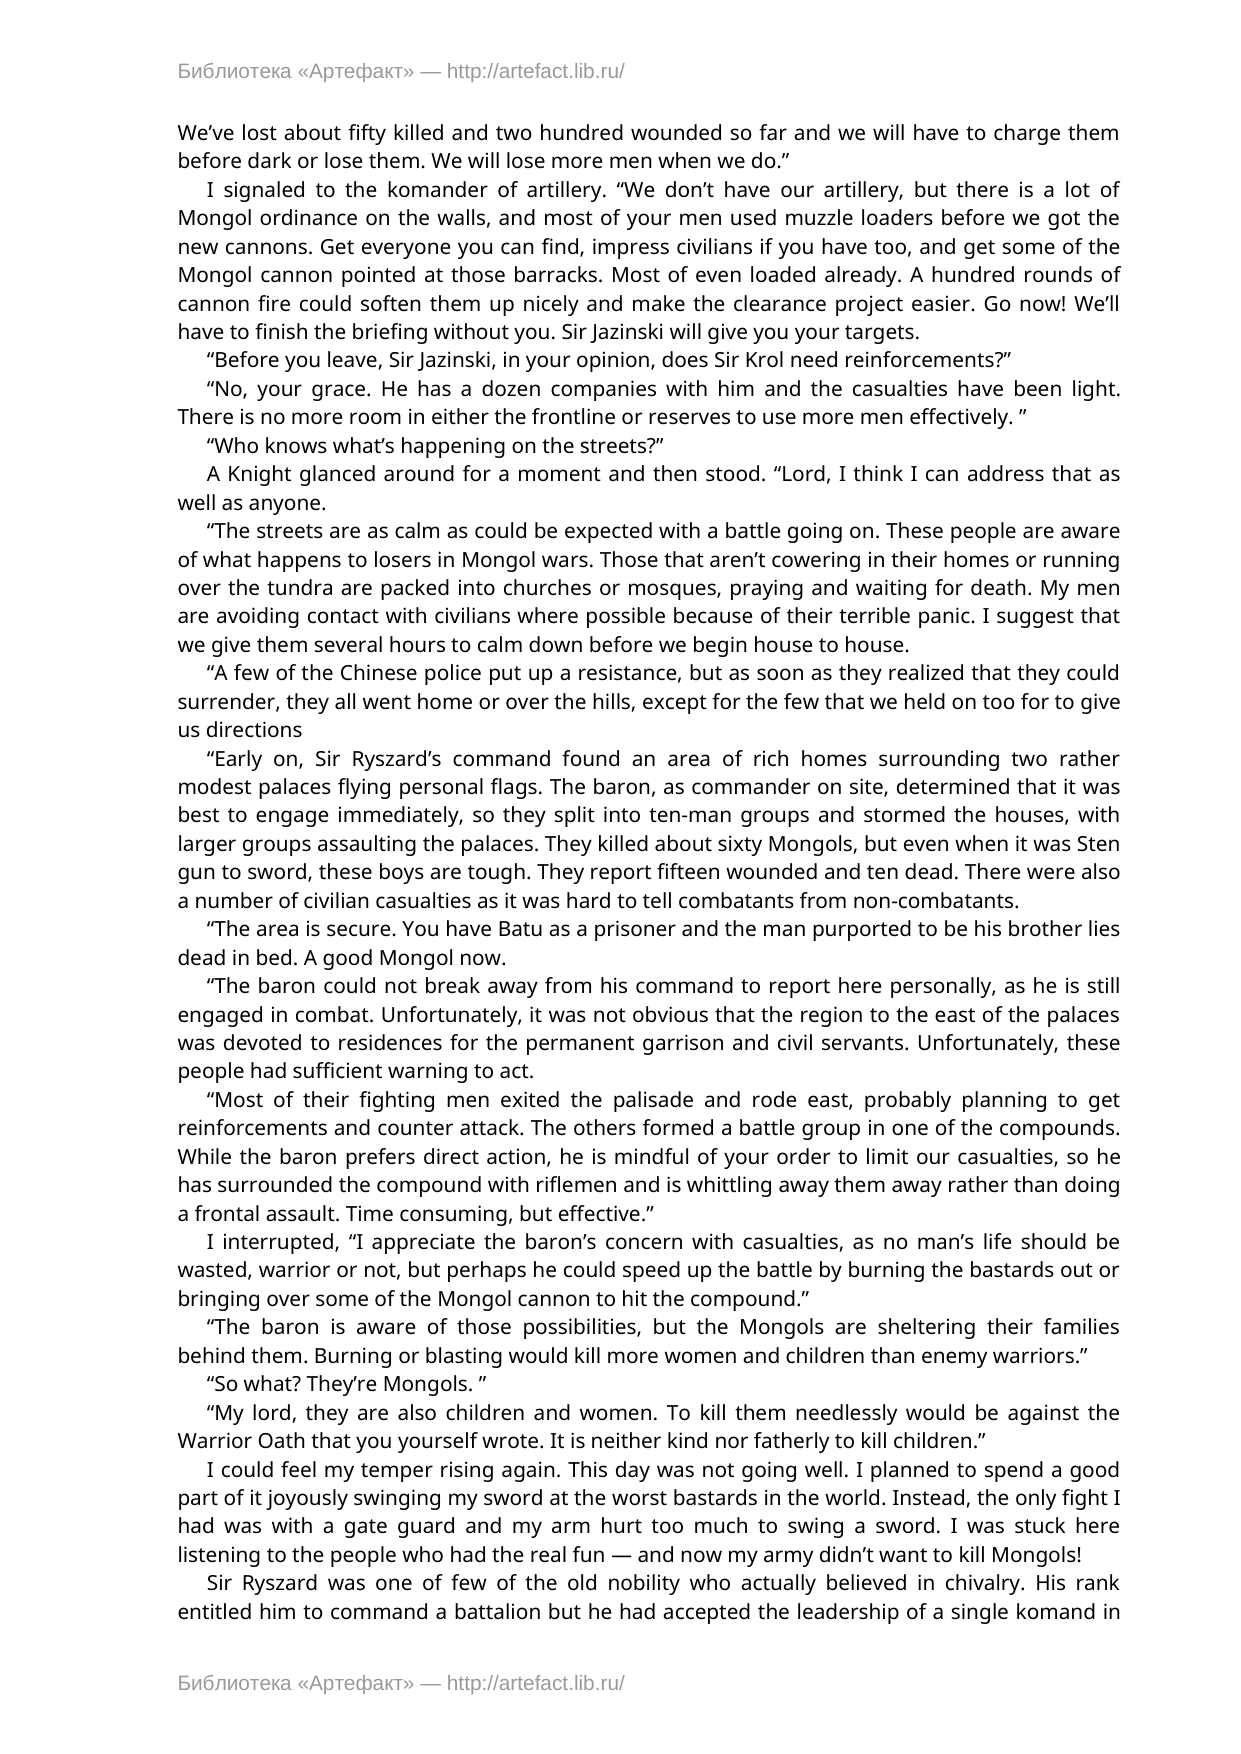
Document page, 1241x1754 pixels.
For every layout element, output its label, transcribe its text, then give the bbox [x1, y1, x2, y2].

text I interrupted, “I appreciate the baron’s concern with casualties, as no man’s life should be wasted, warrior or not, but perhaps he could speed up the battle by burning the bastards out or bringing over some of the Mongol cannon to hit the compound.” [177, 1227, 1122, 1312]
text “A few of the Chinese police put up a resistance, but as soon as they realized that they could surrender, they all went home or over the hills, except for the few that we held on too for to give us directions [177, 658, 1122, 744]
text “The area is secure. You have Batu as a prisoner and the man purported to be his brother lies dead in bed. A good Mongol now. [177, 914, 1122, 971]
text “Before you leave, Sir Jazinski, in your opinion, does Sir Krol need reinforcements?” [177, 346, 1122, 374]
text “Who knows what’s happening on the streets?” [177, 431, 1122, 459]
text I could feel my temper rising again. This day was not going well. I planned to spend a good part of it joyously swinging my sword at the worst bastards in the world. Instead, the only fight I had was with a gate guard and my arm hurt too much to swing a sword. I was stuck here listening to the people who had the real fun — and now my army didn’t want to kill Mongols! [177, 1455, 1122, 1568]
text I signaled to the komander of artillery. “We don’t have our artillery, but there is a lot of Mongol ordinance on the walls, and most of your men used muzzle loaders before we got the new cannons. Get everyone you can find, impress civilians if you have too, and get some of the Mongol cannon pointed at those barracks. Most of even loaded already. A hundred rounds of cannon fire could soften them up nicely and make the clearance project easier. Go now! We’ll have to finish the briefing without you. Sir Jazinski will give you your targets. [177, 175, 1122, 346]
text “So what? They’re Mongols. ” [177, 1369, 1122, 1398]
text “The baron is aware of those possibilities, but the Mongols are sheltering their families behind them. Burning or blasting would kill more women and children than enemy warriors.” [177, 1312, 1122, 1369]
text “No, your grace. He has a dozen companies with him and the casualties have been light. There is no more room in either the frontline or reserves to use more men effectively. ” [177, 374, 1122, 431]
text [177, 1568, 1122, 1625]
text A Knight glanced around for a moment and then stood. “Lord, I think I can address that as well as anyone. [177, 459, 1122, 516]
text “The streets are as calm as could be expected with a battle going on. These people are aware of what happens to losers in Mongol wars. Those that aren’t cowering in their homes or running over the tundra are packed into churches or mosques, praying and waiting for death. My men are avoiding contact with civilians where possible because of their terrible panic. I suggest that we give them several hours to calm down before we begin house to house. [177, 516, 1122, 658]
text “Most of their fighting men exited the palisade and rode east, probably planning to get reinforcements and counter attack. The others formed a battle group in one of the compounds. While the baron prefers direct action, he is mindful of your order to limit our casualties, so he has surrounded the compound with riflemen and is whittling away them away rather than doing a frontal assault. Time consuming, but effective.” [177, 1085, 1122, 1227]
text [177, 118, 1122, 175]
text “My lord, they are also children and women. To kill them needlessly would be against the Warrior Oath that you yourself wrote. It is neither kind nor fatherly to kill children.” [177, 1398, 1122, 1455]
text “Early on, Sir Ryszard’s command found an area of rich homes surrounding two rather modest palaces flying personal flags. The baron, as commander on site, determined that it was best to engage immediately, so they split into ten-man groups and stormed the houses, with larger groups assaulting the palaces. They killed about sixty Mongols, but even when it was Sten gun to sword, these boys are tough. They report fifteen wounded and ten dead. There were also a number of civilian casualties as it was hard to tell combatants from non-combatants. [177, 744, 1122, 914]
text “The baron could not break away from his command to report here personally, as he is still engaged in combat. Unfortunately, it was not obvious that the region to the east of the palaces was devoted to residences for the permanent garrison and civil servants. Unfortunately, these people had sufficient warning to act. [177, 971, 1122, 1085]
